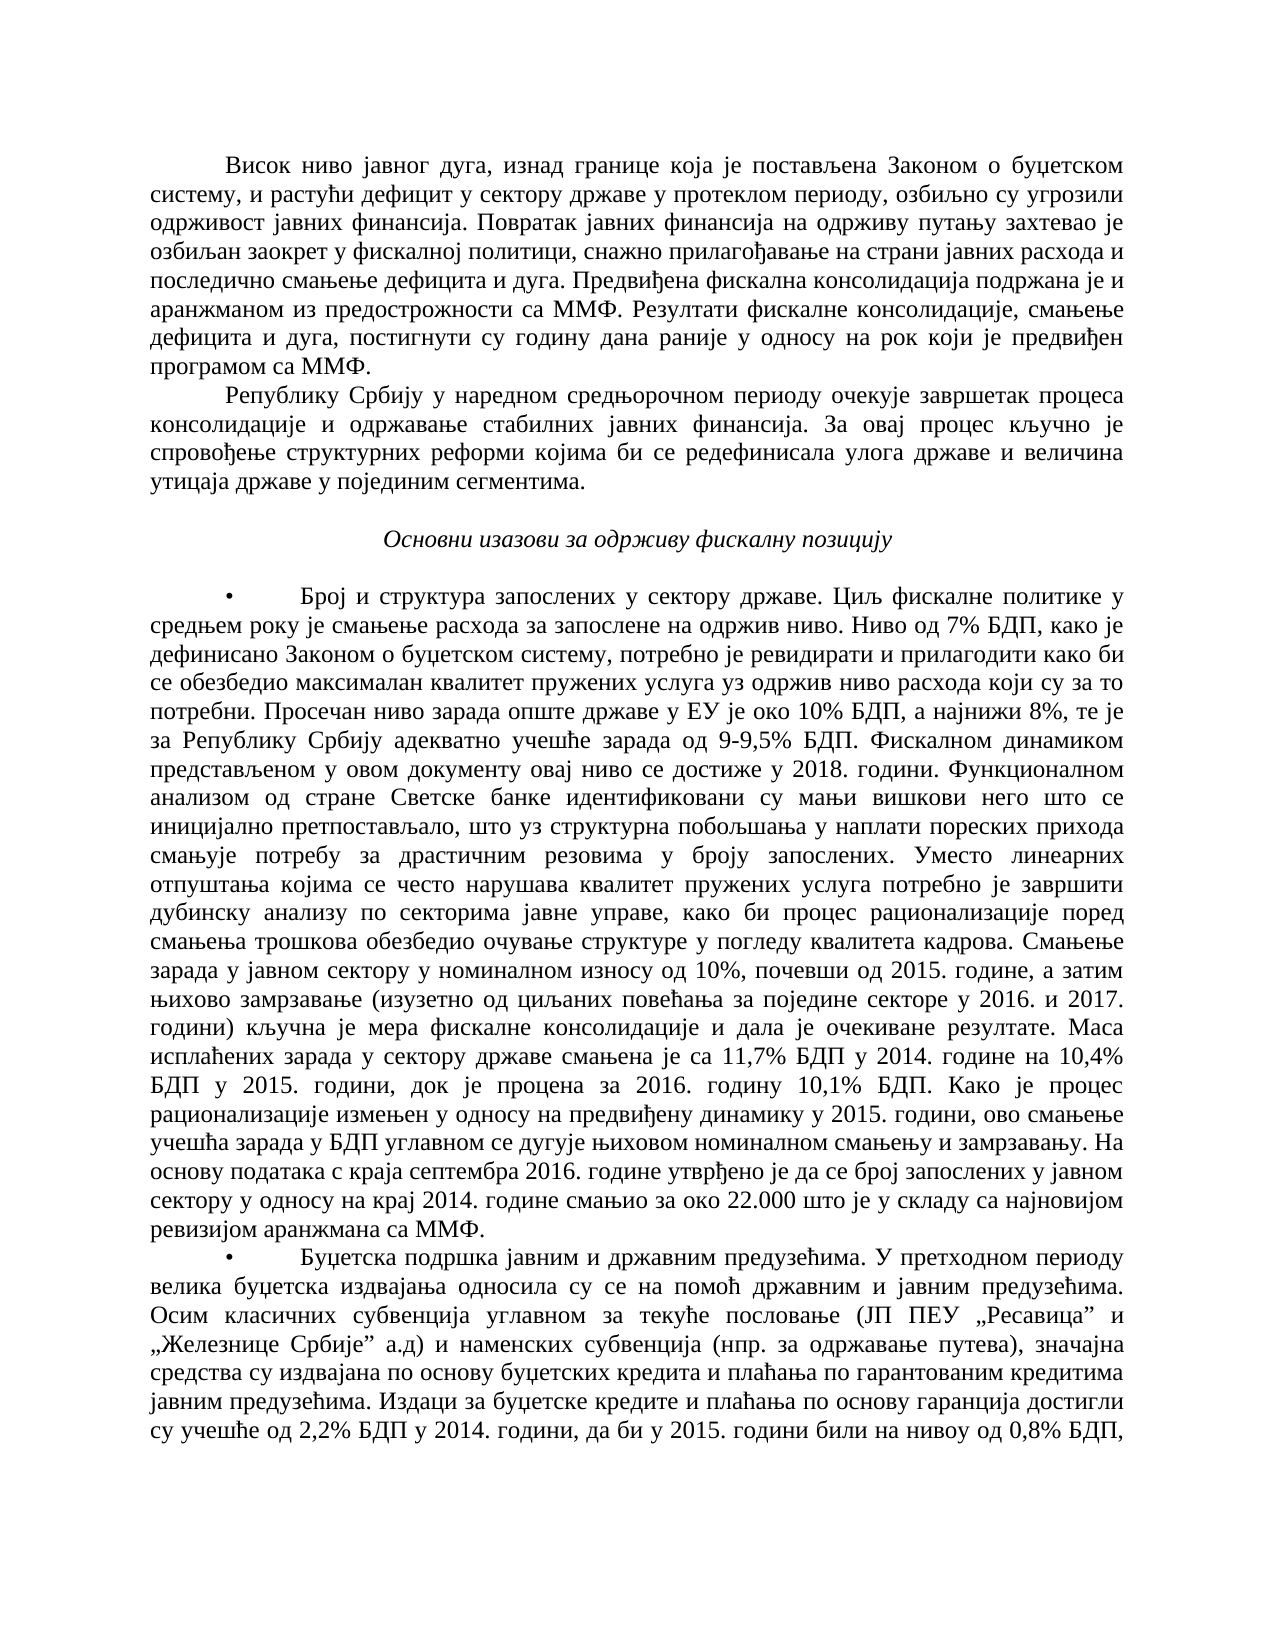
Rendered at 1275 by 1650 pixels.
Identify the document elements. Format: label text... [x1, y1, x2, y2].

text Републику Србију у наредном средњорочном периоду очекује завршетак процеса консолидације и одржавање стабилних јавних финансија. За овај процес кључно је спровођење структурних реформи којима би се редефинисала улога државе и величина утицаја државе у појединим сегментима. [150, 380, 1125, 495]
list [150, 1242, 1125, 1444]
list Број и структура запослених у сектору државе. Циљ фискалне политике у средњем року је смањење расхода за запослене на одржив ниво. Ниво од 7% БДП, како је дефинисано Законом о буџетском систему, потребно је ревидирати и прилагодити како би се обезбедио максималан квалитет пружених услуга уз одржив ниво расхода који су за то потребни. Просечан ниво зарада опште државе у ЕУ је око 10% БДП, а најнижи 8%, те је за Републику Србију адекватно учешће зарада од 9-9,5% БДП. Фискалном динамиком представљеном у овом документу овај ниво се достиже у 2018. години. Функционалном анализом од стране Светске банке идентификовани су мањи вишкови него што се иницијално претпостављало, што уз структурна побољшања у наплати пореских прихода смањује потребу за драстичним резовима у броју запослених. Уместо линеарних отпуштања којима се често нарушава квалитет пружених услуга потребно је завршити дубинску анализу по секторима јавне управе, како би процес рационализације поред смањења трошкова обезбедио очување структуре у погледу квалитета кадрова. Смањење зарада у јавном сектору у номиналном износу од 10%, почевши од 2015. године, а затим њихово замрзавање (изузетно од циљаних повећања за поједине секторе у 2016. и 2017. години) кључна је мера фискалне консолидације и дала је очекиване резултате. Маса исплаћених зарада у сектору државе смањена је са 11,7% БДП у 2014. године на 10,4% БДП у 2015. години, док је процена за 2016. годину 10,1% БДП. Како је процес рационализације измењен у односу на предвиђену динамику у 2015. години, ово смањење учешћа зарада у БДП углавном се дугује њиховом номиналном смањењу и замрзавању. На основу података с краја септембра 2016. године утврђено је да се број запослених у јавном сектору у односу на крај 2014. године смањио за око 22.000 што је у складу са најновијом ревизијом аранжмана са ММФ. [150, 581, 1125, 1242]
text Основни изазови за одрживу фискалну позицију [150, 524, 1125, 552]
text Висок ниво јавног дуга, изнад границе која је постављена Законом о буџетском систему, и растући дефицит у сектору државе у протеклом периоду, озбиљно су угрозили одрживост јавних финансија. Повратак јавних финансија на одрживу путању захтевао је озбиљан заокрет у фискалној политици, снажно прилагођавање на страни јавних расхода и последично смањење дефицита и дуга. Предвиђена фискална консолидација подржана је и аранжманом из предострожности са ММФ. Резултати фискалне консолидације, смањење дефицита и дуга, постигнути су годину дана раније у односу на рок који је предвиђен програмом са ММФ. [150, 150, 1125, 380]
